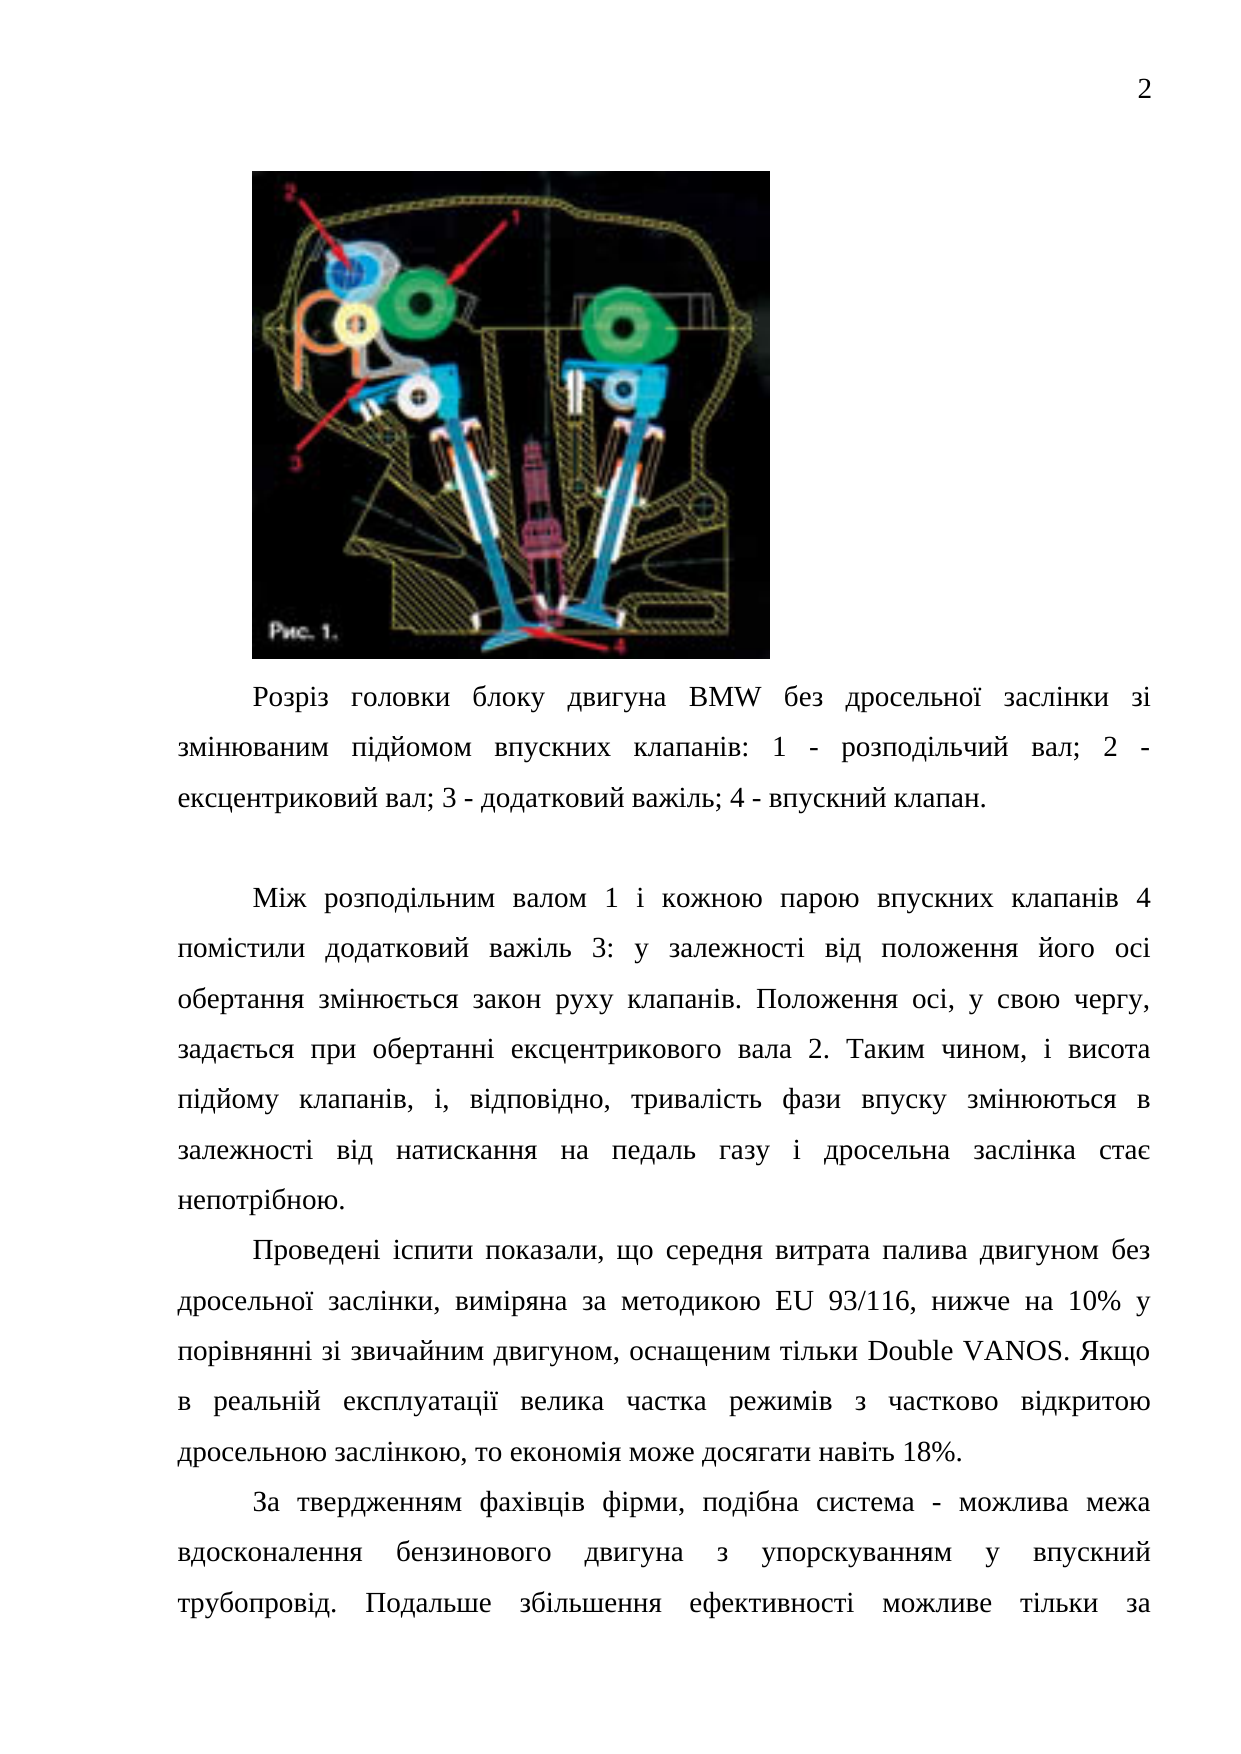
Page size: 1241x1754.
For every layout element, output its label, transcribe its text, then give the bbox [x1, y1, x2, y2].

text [177, 1484, 1152, 1618]
text Проведені іспити показали, що середня витрата палива двигуном без дросельної заслінки, виміряна за методикою EU 93/116, нижче на 10% у порівнянні зі звичайним двигуном, оснащеним тільки Double VANOS. Якщо в реальній експлуатації велика частка режимів з частково відкритою дросельною заслінкою, то економія може досягати навіть 18%. [177, 1232, 1152, 1467]
picture [252, 171, 770, 659]
text Розріз головки блоку двигуна BMW без дросельної заслінки зі змінюваним підйомом впускних клапанів: 1 - розподільчий вал; 2 - ексцентриковий вал; 3 - додатковий важіль; 4 - впускний клапан. [177, 679, 1152, 813]
text Між розподільним валом 1 і кожною парою впускних клапанів 4 помістили додатковий важіль 3: у залежності від положення його осі обертання змінюється закон руху клапанів. Положення осі, у свою чергу, задається при обертанні ексцентрикового вала 2. Таким чином, і висота підйому клапанів, і, відповідно, тривалість фази впуску змінюються в залежності від натискання на педаль газу і дросельна заслінка стає непотрібною. [177, 880, 1152, 1216]
